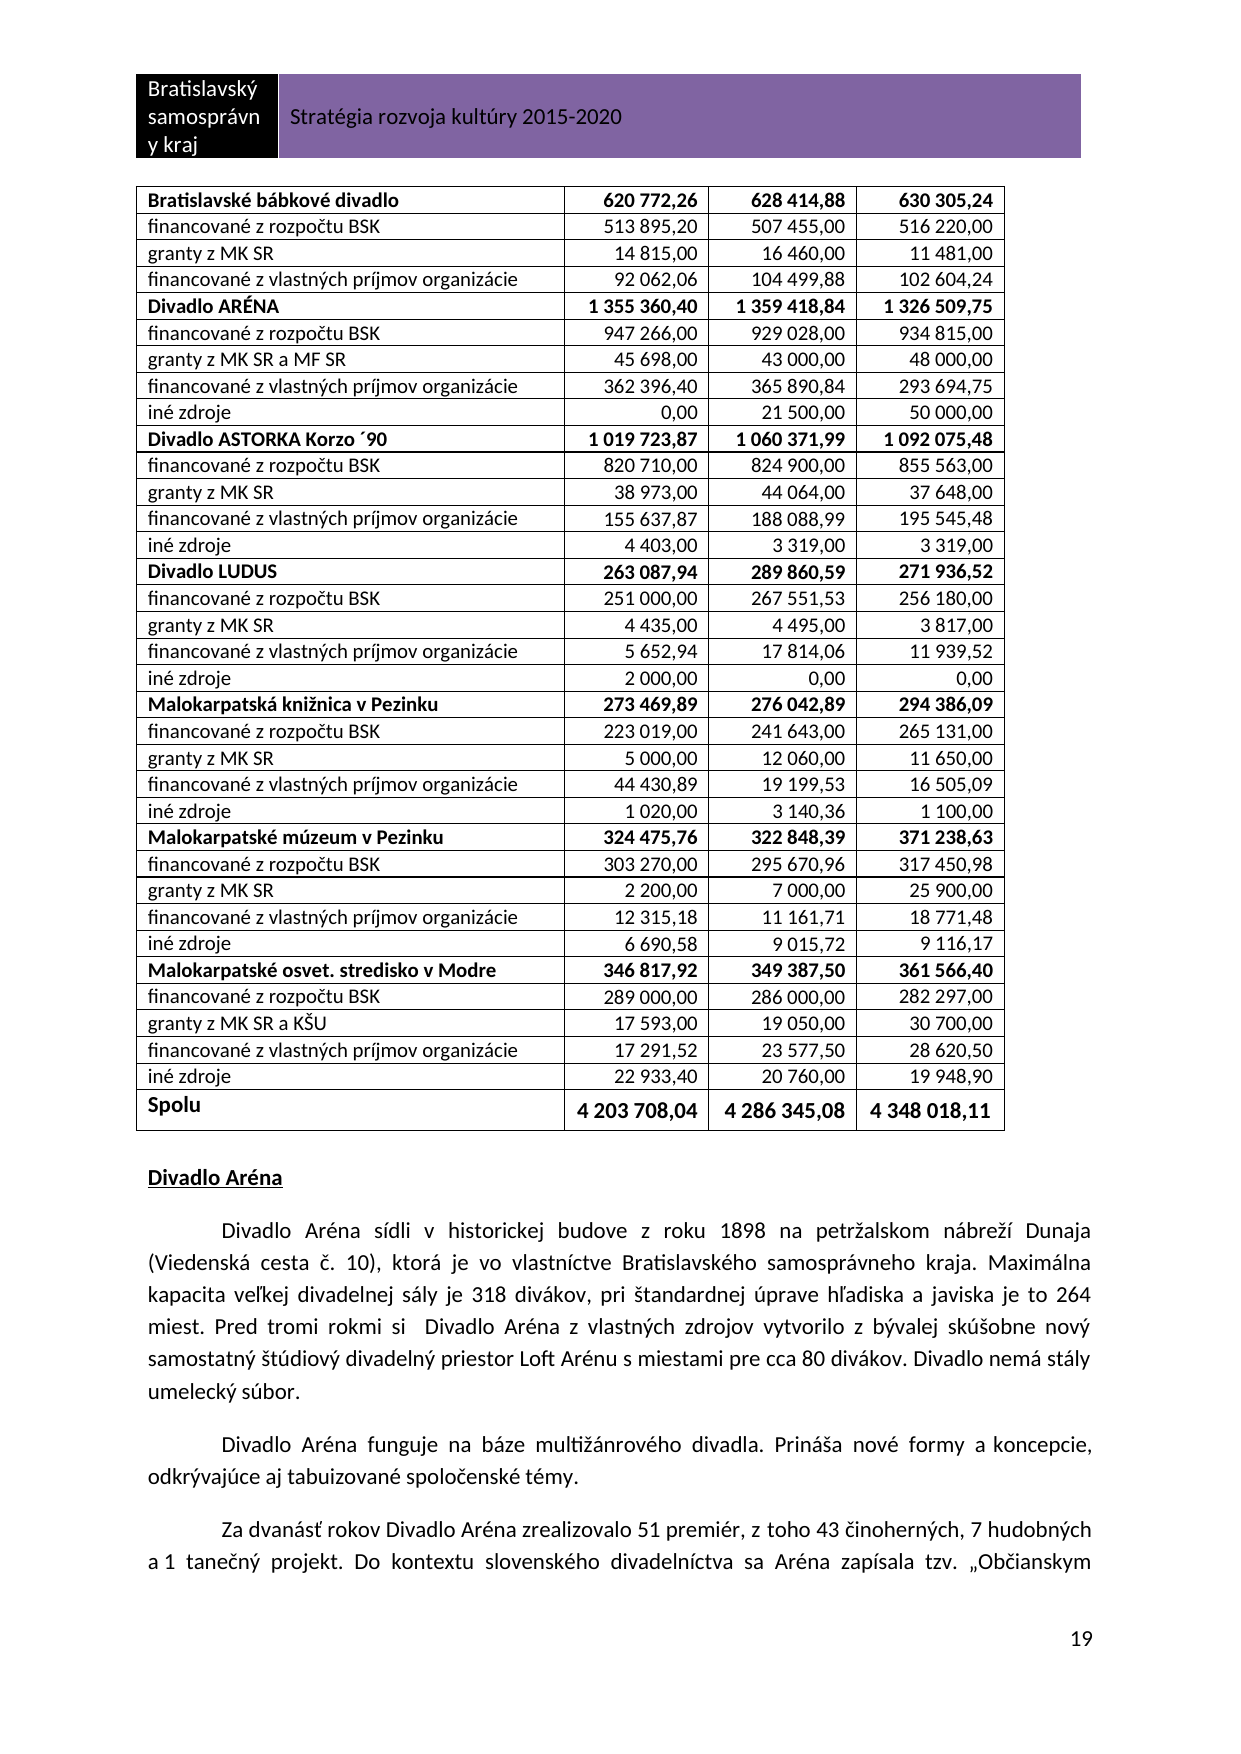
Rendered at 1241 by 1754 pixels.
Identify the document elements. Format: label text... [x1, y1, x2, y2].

table_cell 45 698,00 [565, 346, 708, 372]
table_cell 25 900,00 [857, 878, 1004, 903]
table_cell 295 670,96 [709, 851, 856, 876]
table_cell 195 545,48 [857, 506, 1004, 531]
table_cell 44 064,00 [709, 479, 856, 504]
table_cell Malokarpatské osvet. stredisko v Modre [137, 957, 564, 983]
table_cell 3 319,00 [709, 532, 856, 558]
table_cell 104 499,88 [709, 267, 856, 292]
table_cell 102 604,24 [857, 267, 1004, 292]
table_cell 0,00 [709, 665, 856, 691]
table_cell 371 238,63 [857, 824, 1004, 850]
table_cell Malokarpatské múzeum v Pezinku [137, 824, 564, 850]
table_cell 17 814,06 [709, 639, 856, 664]
table_cell 17 291,52 [565, 1037, 708, 1062]
table_cell 30 700,00 [857, 1010, 1004, 1036]
table_cell 223 019,00 [565, 718, 708, 744]
table_cell 324 475,76 [565, 824, 708, 850]
table_cell iné zdroje [137, 532, 564, 558]
table_cell iné zdroje [137, 665, 564, 691]
table_cell 251 000,00 [565, 585, 708, 611]
table_cell 265 131,00 [857, 718, 1004, 744]
table_cell 289 000,00 [565, 984, 708, 1009]
table_cell 0,00 [565, 399, 708, 425]
table_cell financované z vlastných príjmov organizácie [137, 506, 564, 531]
table_cell 9 015,72 [709, 931, 856, 956]
table_cell iné zdroje [137, 798, 564, 823]
table_cell 286 000,00 [709, 984, 856, 1009]
table_cell 2 200,00 [565, 878, 708, 903]
table_cell 256 180,00 [857, 585, 1004, 611]
text Divadlo Aréna sídli v historickej budove z roku 1898 na petržalskom nábreží Dunaja (Viedenská cesta č. 10), ktorá je vo vlastníctve Bratislavského samosprávneho kraja. Maximálna kapacita veľkej divadelnej sály je 318 divákov, pri štandardnej úprave hľadiska a javiska je to 264 miest. Pred tromi rokmi si Divadlo Aréna z vlastných zdrojov vytvorilo z bývalej skúšobne nový samostatný štúdiový divadelný priestor Loft Arénu s miestami pre cca 80 divákov. Divadlo nemá stály umelecký súbor. [148, 1216, 1093, 1405]
table_cell 4 435,00 [565, 612, 708, 637]
table_cell 628 414,88 [709, 187, 856, 212]
table_cell 293 694,75 [857, 373, 1004, 398]
table_cell 282 297,00 [857, 984, 1004, 1009]
table_cell 44 430,89 [565, 771, 708, 797]
table_cell 263 087,94 [565, 559, 708, 584]
table_cell financované z rozpočtu BSK [137, 214, 564, 239]
table_cell Bratislavské bábkové divadlo [137, 187, 564, 212]
table_cell 294 386,09 [857, 692, 1004, 717]
table_cell 271 936,52 [857, 559, 1004, 584]
table_cell 241 643,00 [709, 718, 856, 744]
table_cell Divadlo ARÉNA [137, 293, 564, 319]
table_cell 20 760,00 [709, 1064, 856, 1089]
table_cell 19 948,90 [857, 1064, 1004, 1089]
table_cell 5 000,00 [565, 745, 708, 770]
table_cell 6 690,58 [565, 931, 708, 956]
table_cell 14 815,00 [565, 240, 708, 266]
table_cell 4 495,00 [709, 612, 856, 637]
table_cell 2 000,00 [565, 665, 708, 691]
table_cell 273 469,89 [565, 692, 708, 717]
table_cell granty z MK SR a KŠU [137, 1010, 564, 1036]
table_cell 289 860,59 [709, 559, 856, 584]
table_cell 507 455,00 [709, 214, 856, 239]
table_cell 365 890,84 [709, 373, 856, 398]
table_cell 155 637,87 [565, 506, 708, 531]
table_cell 11 481,00 [857, 240, 1004, 266]
table_cell Spolu [137, 1090, 564, 1129]
table_cell 303 270,00 [565, 851, 708, 876]
table_cell financované z rozpočtu BSK [137, 585, 564, 611]
table_cell iné zdroje [137, 399, 564, 425]
table_cell 37 648,00 [857, 479, 1004, 504]
table_cell 947 266,00 [565, 320, 708, 345]
table_cell 1 092 075,48 [857, 426, 1004, 451]
table_cell 7 000,00 [709, 878, 856, 903]
table_cell 22 933,40 [565, 1064, 708, 1089]
table_cell 48 000,00 [857, 346, 1004, 372]
table_cell 516 220,00 [857, 214, 1004, 239]
table_cell financované z vlastných príjmov organizácie [137, 373, 564, 398]
table_cell 513 895,20 [565, 214, 708, 239]
table_cell 630 305,24 [857, 187, 1004, 212]
table_cell iné zdroje [137, 931, 564, 956]
table_cell 21 500,00 [709, 399, 856, 425]
table_cell 43 000,00 [709, 346, 856, 372]
table_cell 1 355 360,40 [565, 293, 708, 319]
table_cell 11 161,71 [709, 904, 856, 929]
table_cell granty z MK SR [137, 745, 564, 770]
table_cell financované z vlastných príjmov organizácie [137, 771, 564, 797]
table_cell granty z MK SR [137, 878, 564, 903]
table_cell 50 000,00 [857, 399, 1004, 425]
table_cell 1 060 371,99 [709, 426, 856, 451]
table_cell 349 387,50 [709, 957, 856, 983]
table_cell 267 551,53 [709, 585, 856, 611]
table_cell 361 566,40 [857, 957, 1004, 983]
table_cell 4 203 708,04 [565, 1090, 708, 1129]
table_cell 12 060,00 [709, 745, 856, 770]
table_cell 92 062,06 [565, 267, 708, 292]
table_cell 1 359 418,84 [709, 293, 856, 319]
table_cell 5 652,94 [565, 639, 708, 664]
table_cell Divadlo ASTORKA Korzo ´90 [137, 426, 564, 451]
table_cell financované z vlastných príjmov organizácie [137, 639, 564, 664]
table_cell financované z rozpočtu BSK [137, 453, 564, 478]
table_cell 855 563,00 [857, 453, 1004, 478]
table_cell granty z MK SR [137, 612, 564, 637]
table_cell 3 817,00 [857, 612, 1004, 637]
table_cell 16 460,00 [709, 240, 856, 266]
table_cell 16 505,09 [857, 771, 1004, 797]
table_cell 1 019 723,87 [565, 426, 708, 451]
table_cell 346 817,92 [565, 957, 708, 983]
table_cell 1 020,00 [565, 798, 708, 823]
table_cell 1 326 509,75 [857, 293, 1004, 319]
table_cell 317 450,98 [857, 851, 1004, 876]
table_cell granty z MK SR [137, 479, 564, 504]
table_cell financované z rozpočtu BSK [137, 718, 564, 744]
table_cell 4 403,00 [565, 532, 708, 558]
table_cell 3 140,36 [709, 798, 856, 823]
table_cell 19 050,00 [709, 1010, 856, 1036]
table_cell 3 319,00 [857, 532, 1004, 558]
table_cell 28 620,50 [857, 1037, 1004, 1062]
table_cell Malokarpatská knižnica v Pezinku [137, 692, 564, 717]
table_cell granty z MK SR [137, 240, 564, 266]
table_cell 9 116,17 [857, 931, 1004, 956]
table_cell 188 088,99 [709, 506, 856, 531]
table_cell 820 710,00 [565, 453, 708, 478]
table_cell financované z rozpočtu BSK [137, 320, 564, 345]
table_cell 929 028,00 [709, 320, 856, 345]
table_cell Divadlo LUDUS [137, 559, 564, 584]
table_cell 4 286 345,08 [709, 1090, 856, 1129]
text Divadlo Aréna funguje na báze multižánrového divadla. Prináša nové formy a koncepcie, odkrývajúce aj tabuizované spoločenské témy. [148, 1430, 1093, 1490]
table_cell iné zdroje [137, 1064, 564, 1089]
table_cell 18 771,48 [857, 904, 1004, 929]
table_cell 38 973,00 [565, 479, 708, 504]
table_cell financované z rozpočtu BSK [137, 984, 564, 1009]
text Divadlo Aréna [148, 1131, 1093, 1191]
table_cell financované z vlastných príjmov organizácie [137, 904, 564, 929]
table_cell financované z rozpočtu BSK [137, 851, 564, 876]
table_cell 12 315,18 [565, 904, 708, 929]
table_cell 0,00 [857, 665, 1004, 691]
table_cell 17 593,00 [565, 1010, 708, 1036]
table_cell 620 772,26 [565, 187, 708, 212]
table_cell financované z vlastných príjmov organizácie [137, 1037, 564, 1062]
table_cell 11 939,52 [857, 639, 1004, 664]
table_cell 362 396,40 [565, 373, 708, 398]
table_cell 1 100,00 [857, 798, 1004, 823]
table_cell 23 577,50 [709, 1037, 856, 1062]
table_cell 322 848,39 [709, 824, 856, 850]
table_cell financované z vlastných príjmov organizácie [137, 267, 564, 292]
table_cell 19 199,53 [709, 771, 856, 797]
table_cell 824 900,00 [709, 453, 856, 478]
table_cell 4 348 018,11 [857, 1090, 1004, 1129]
table_cell 276 042,89 [709, 692, 856, 717]
table_cell granty z MK SR a MF SR [137, 346, 564, 372]
table_cell 934 815,00 [857, 320, 1004, 345]
table_cell 11 650,00 [857, 745, 1004, 770]
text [148, 1515, 1093, 1575]
